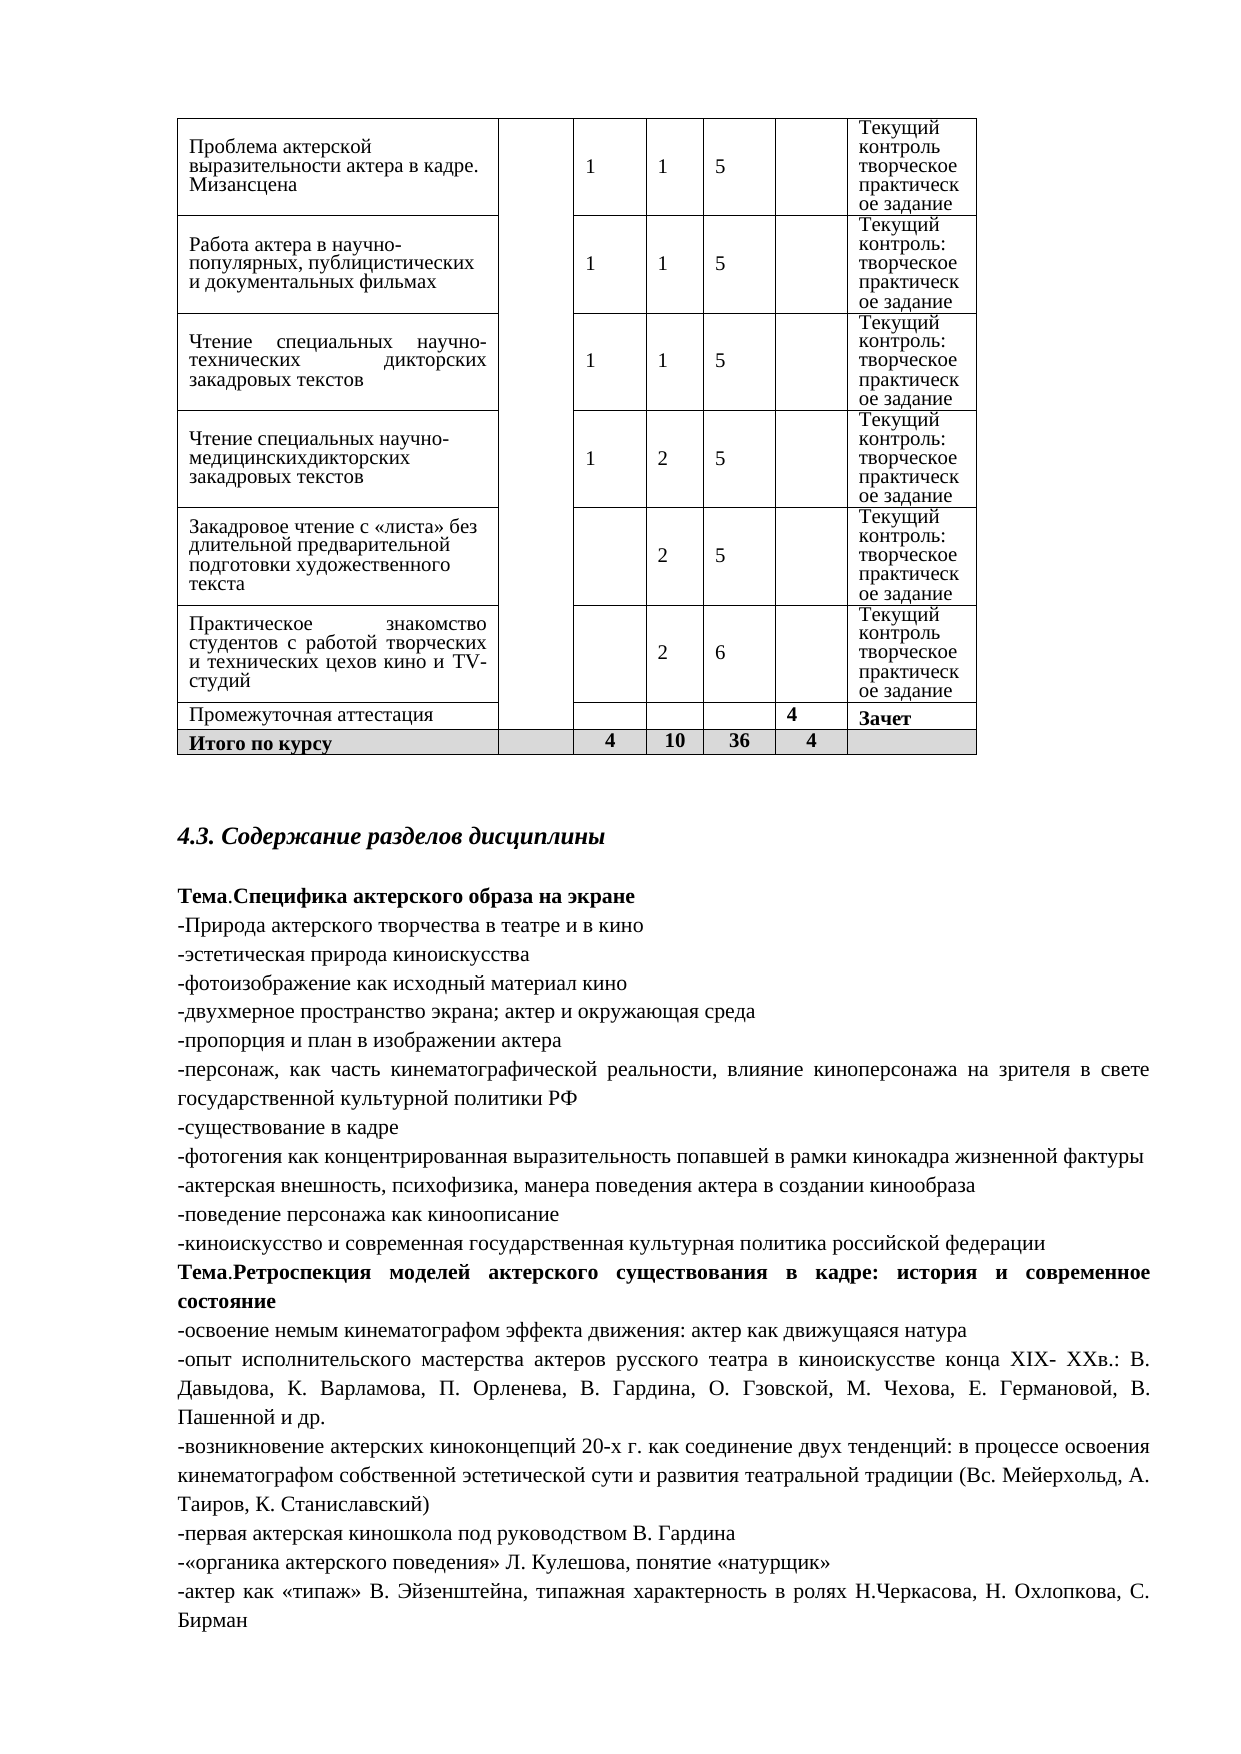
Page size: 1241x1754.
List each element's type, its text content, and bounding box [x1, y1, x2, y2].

text -освоение немым кинематографом эффекта движения: актер как движущаяся натура [177, 1317, 1152, 1342]
table_cell Текущий контроль: творческое практическое задание [848, 508, 976, 604]
text -опыт исполнительского мастерства актеров русского театра в киноискусстве конца XIX- ХХв.: В. Давыдова, К. Варламова, П. Орленева, В. Гардина, О. Гзовской, М. Чехова, Е. Германовой, В. Пашенной и др. [177, 1346, 1152, 1429]
table_cell [574, 508, 646, 604]
table_cell [776, 216, 847, 313]
text 4.3. Содержание разделов дисциплины [177, 821, 1152, 850]
text -существование в кадре [177, 1114, 1152, 1139]
table_cell [776, 606, 847, 702]
table_cell [574, 606, 646, 702]
text -Природа актерского творчества в театре и в кино [177, 912, 1152, 937]
table_cell 36 [704, 730, 775, 754]
text -актер как «типаж» В. Эйзенштейна, типажная характерность в ролях Н.Черкасова, Н. Охлопкова, С. Бирман [177, 1578, 1152, 1632]
text Тема.Ретроспекция моделей актерского существования в кадре: история и современное состояние [177, 1259, 1152, 1313]
table_cell Закадровое чтение с «листа» без длительной предварительной подготовки художественного текста [178, 508, 498, 604]
text -киноискусство и современная государственная культурная политика российской федерации [177, 1230, 1152, 1255]
table_cell 5 [704, 411, 775, 507]
table_cell 4 [776, 703, 847, 729]
table_cell 10 [647, 730, 703, 754]
table_cell Текущий контроль: творческое практическое задание [848, 314, 976, 410]
table_cell [848, 730, 976, 754]
table_cell [776, 314, 847, 410]
table_cell [647, 703, 703, 729]
table_cell 5 [704, 508, 775, 604]
table_cell 1 [647, 119, 703, 215]
table_cell 4 [574, 730, 646, 754]
text -поведение персонажа как киноописание [177, 1201, 1152, 1226]
table_cell 1 [574, 216, 646, 313]
table_cell [776, 119, 847, 215]
table_cell 4 [776, 730, 847, 754]
table_cell 1 [647, 216, 703, 313]
text -пропорция и план в изображении актера [177, 1027, 1152, 1053]
table_cell 5 [704, 119, 775, 215]
text -первая актерская киношкола под руководством В. Гардина [177, 1520, 1152, 1545]
text -актерская внешность, психофизика, манера поведения актера в создании кинообраза [177, 1172, 1152, 1197]
table_cell 2 [647, 411, 703, 507]
table_cell 2 [647, 606, 703, 702]
text -двухмерное пространство экрана; актер и окружающая среда [177, 998, 1152, 1024]
table_cell Текущий контроль: творческое практическое задание [848, 411, 976, 507]
table_cell 1 [574, 119, 646, 215]
table_cell 1 [574, 314, 646, 410]
text -фотогения как концентрированная выразительность попавшей в рамки кинокадра жизненной фактуры [177, 1143, 1152, 1168]
table_cell [499, 119, 573, 729]
table_cell [776, 411, 847, 507]
table_cell 6 [704, 606, 775, 702]
table_cell [499, 730, 573, 754]
text -фотоизображение как исходный материал кино [177, 969, 1152, 995]
table_cell Работа актера в научно-популярных, публицистических и документальных фильмах [178, 216, 498, 313]
table_cell [776, 508, 847, 604]
table_cell 5 [704, 314, 775, 410]
table_cell Чтение специальных научно-технических дикторских закадровых текстов [178, 314, 498, 410]
table_cell Текущий контроль творческое практическое задание [848, 606, 976, 702]
table_cell 5 [704, 216, 775, 313]
table_cell Зачет [848, 703, 976, 729]
table_cell 2 [647, 508, 703, 604]
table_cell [848, 216, 976, 313]
table_cell 1 [647, 314, 703, 410]
text -персонаж, как часть кинематографической реальности, влияние киноперсонажа на зрителя в свете государственной культурной политики РФ [177, 1056, 1152, 1111]
text Тема.Специфика актерского образа на экране [177, 883, 1152, 908]
table_cell Текущий контроль творческое практическое задание [848, 119, 976, 215]
text -эстетическая природа киноискусства [177, 941, 1152, 966]
text -«органика актерского поведения» Л. Кулешова, понятие «натурщик» [177, 1549, 1152, 1574]
text -возникновение актерских киноконцепций 20-х г. как соединение двух тенденций: в процессе освоения кинематографом собственной эстетической сути и развития театральной традиции (Вс. Мейерхольд, А. Таиров, К. Станиславский) [177, 1433, 1152, 1516]
table_cell [704, 703, 775, 729]
table_cell [574, 703, 646, 729]
table_cell Практическое знакомство студентов с работой творческих и технических цехов кино и TV-студий [178, 606, 498, 702]
table_cell Промежуточная аттестация [178, 703, 498, 729]
table_cell Проблема актерской выразительности актера в кадре. Мизансцена [178, 119, 498, 215]
table_cell 1 [574, 411, 646, 507]
table_cell Итого по курсу [178, 730, 498, 754]
table_cell Чтение специальных научно-медицинскихдикторских закадровых текстов [178, 411, 498, 507]
